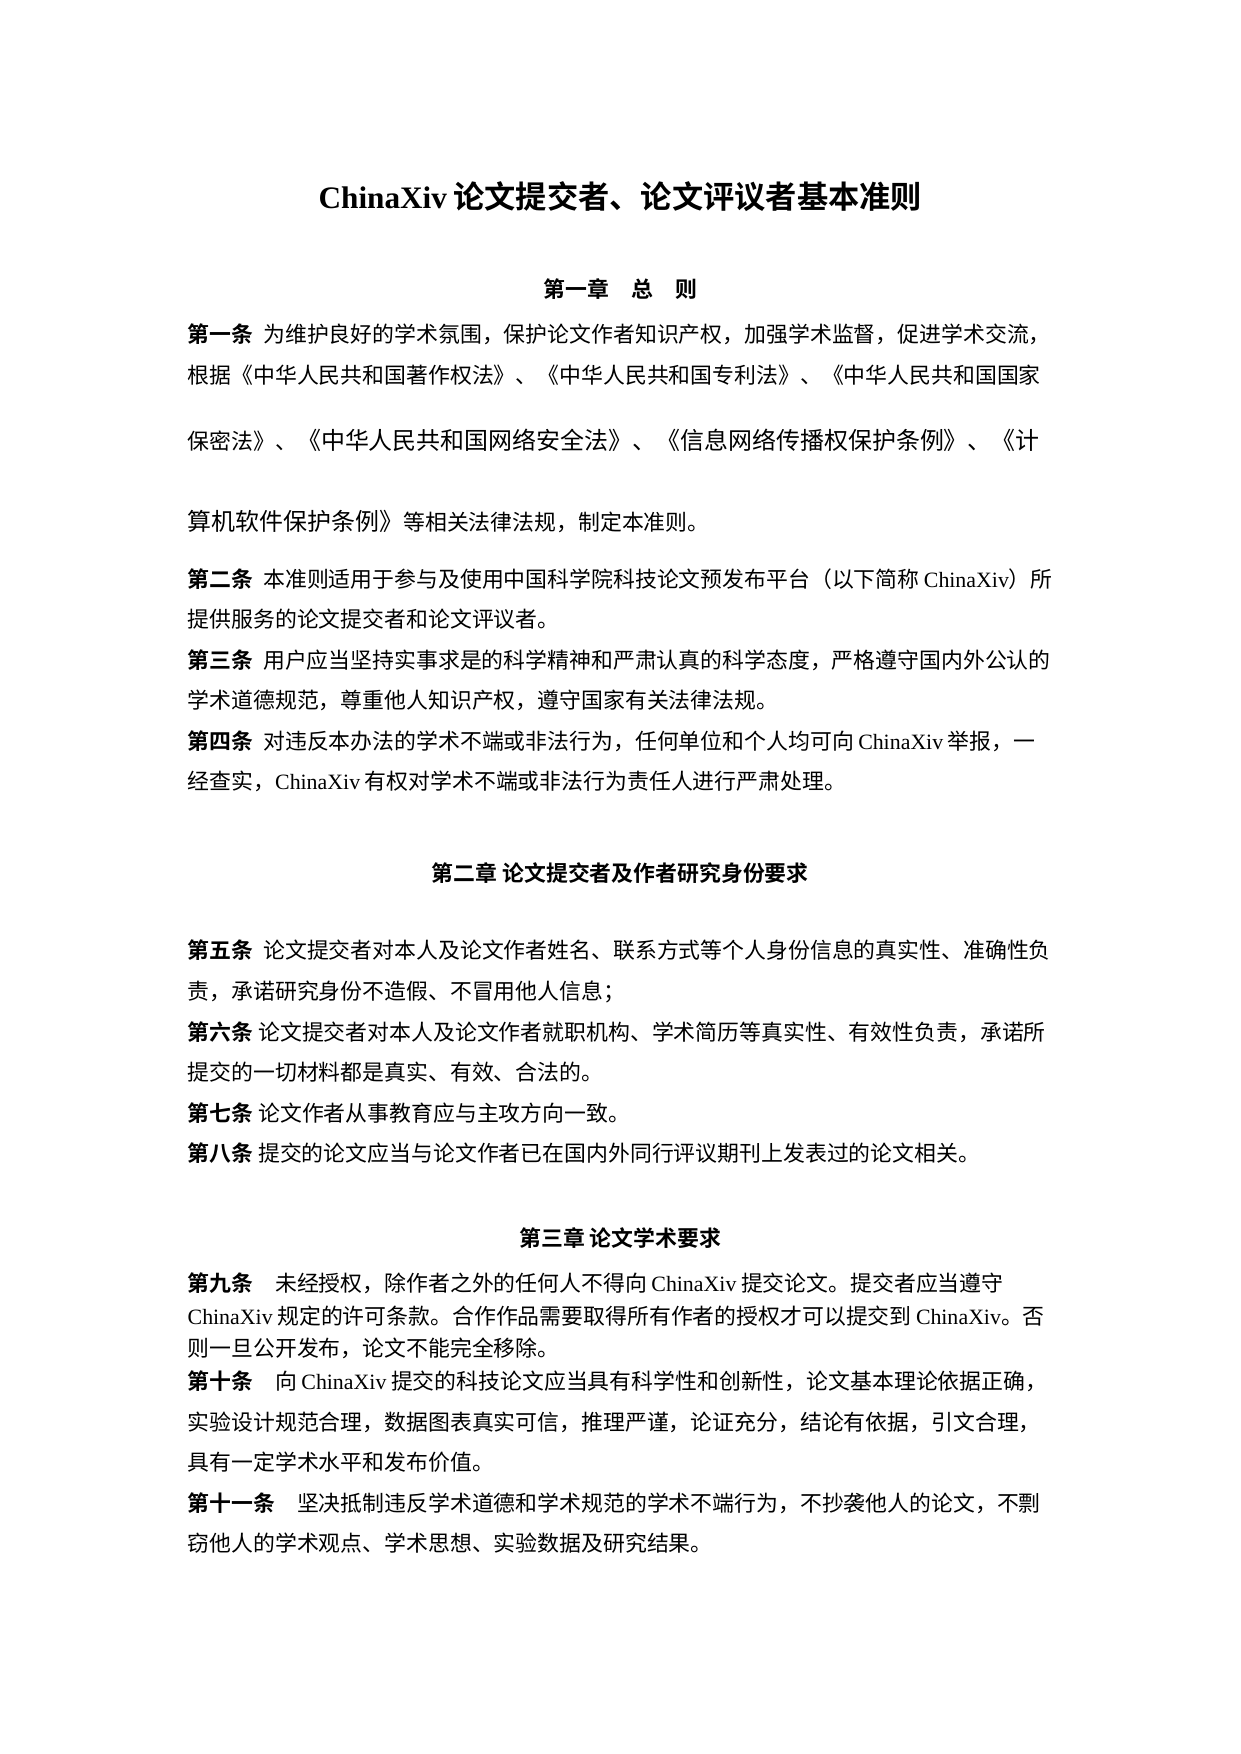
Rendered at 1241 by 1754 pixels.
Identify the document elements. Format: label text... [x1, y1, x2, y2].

text 第十条 向ChinaXiv提交的科技论文应当具有科学性和创新性，论文基本理论依据正确，实验设计规范合理，数据图表真实可信，推理严谨，论证充分，结论有依据，引文合理，具有一定学术水平和发布价值。 [187, 1363, 1053, 1477]
text 第三章 论文学术要求 [187, 1221, 1053, 1253]
text 第一章 总 则 [187, 272, 1053, 304]
text 第五条 论文提交者对本人及论文作者姓名、联系方式等个人身份信息的真实性、准确性负责，承诺研究身份不造假、不冒用他人信息； [187, 933, 1053, 1006]
text 第七条 论文作者从事教育应与主攻方向一致。 [187, 1095, 1053, 1128]
text 第二章 论文提交者及作者研究身份要求 [187, 856, 1053, 888]
text 第九条 未经授权，除作者之外的任何人不得向ChinaXiv提交论文。提交者应当遵守ChinaXiv规定的许可条款。合作作品需要取得所有作者的授权才可以提交到ChinaXiv。否则一旦公开发布，论文不能完全移除。 [187, 1266, 1053, 1363]
text 第二条 本准则适用于参与及使用中国科学院科技论文预发布平台（以下简称ChinaXiv）所提供服务的论文提交者和论文评议者。 [187, 561, 1053, 634]
text 第十一条 坚决抵制违反学术道德和学术规范的学术不端行为，不抄袭他人的论文，不剽窃他人的学术观点、学术思想、实验数据及研究结果。 [187, 1485, 1053, 1558]
text 第四条 对违反本办法的学术不端或非法行为，任何单位和个人均可向ChinaXiv举报，一经查实，ChinaXiv有权对学术不端或非法行为责任人进行严肃处理。 [187, 723, 1053, 796]
text 第一条 为维护良好的学术氛围，保护论文作者知识产权，加强学术监督，促进学术交流，根据《中华人民共和国著作权法》、《中华人民共和国专利法》、《中华人民共和国国家保密法》、《中华人民共和国网络安全法》、《信息网络传播权保护条例》、《计算机软件保护条例》等相关法律法规，制定本准则。 [187, 317, 1053, 553]
text 第八条 提交的论文应当与论文作者已在国内外同行评议期刊上发表过的论文相关。 [187, 1136, 1053, 1168]
text 第三条 用户应当坚持实事求是的科学精神和严肃认真的科学态度，严格遵守国内外公认的学术道德规范，尊重他人知识产权，遵守国家有关法律法规。 [187, 642, 1053, 715]
text ChinaXiv论文提交者、论文评议者基本准则 [187, 162, 1053, 227]
text 第六条 论文提交者对本人及论文作者就职机构、学术简历等真实性、有效性负责，承诺所提交的一切材料都是真实、有效、合法的。 [187, 1014, 1053, 1087]
